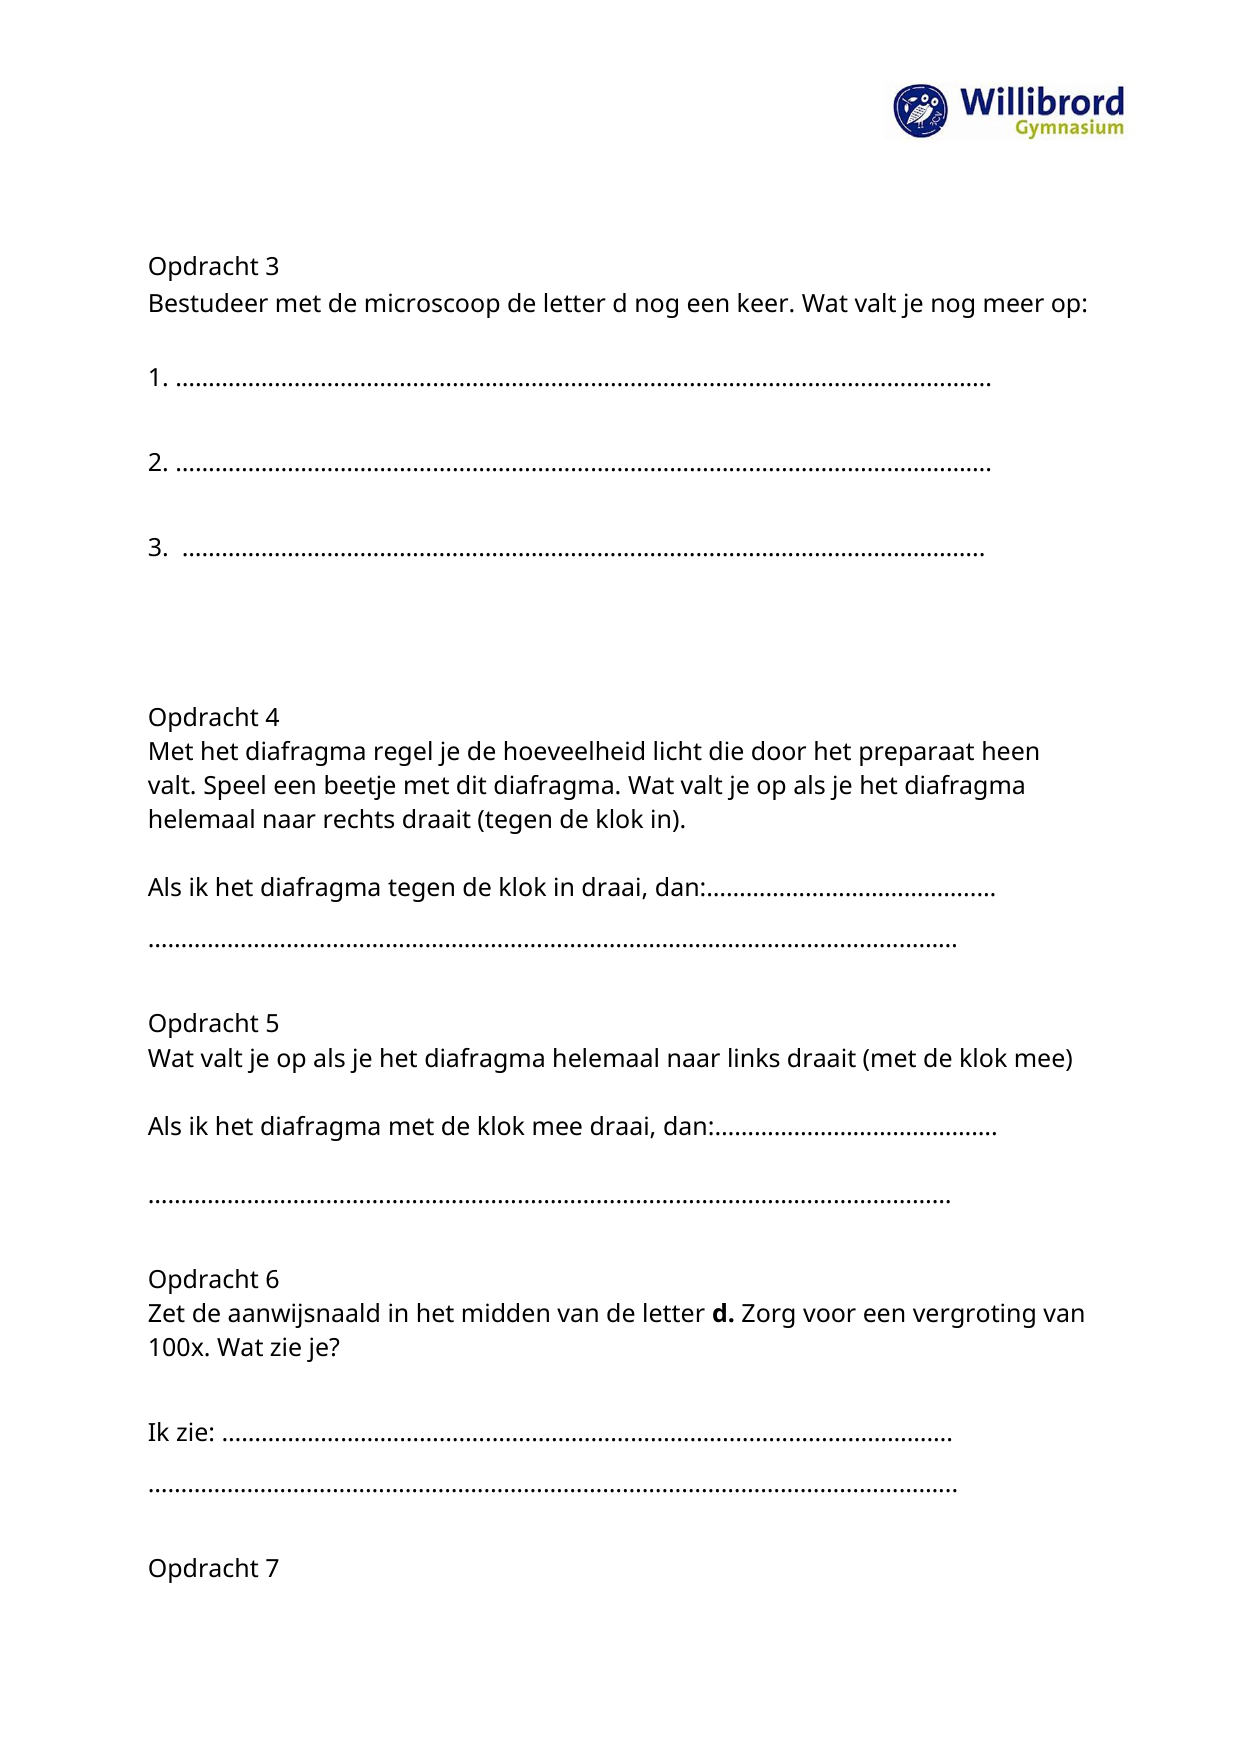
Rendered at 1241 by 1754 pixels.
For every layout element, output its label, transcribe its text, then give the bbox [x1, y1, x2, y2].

text …………………………………………………………………………………………………………... [148, 1466, 1092, 1500]
text Bestudeer met de microscoop de letter d nog een keer. Wat valt je nog meer op: [148, 286, 1092, 320]
text Opdracht 3 [148, 249, 1092, 283]
text …………………………………..……………………………………………………………………… [148, 1176, 1092, 1211]
text Als ik het diafragma tegen de klok in draai, dan:…………………………………..… …………………………………………………………………………………………………………… [148, 870, 1092, 955]
text Zet de aanwijsnaald in het midden van de letter d. Zorg voor een vergroting van 100x. Wat zie je? [148, 1296, 1092, 1364]
text Opdracht 7 [148, 1551, 1092, 1585]
text 3. ………………………………………………………………………………………………………….. [148, 529, 1092, 563]
text 1. ……………………………………………………………………………………………………………. [148, 359, 1092, 393]
text 2. ……………………………………………………………………………………………………………. [148, 444, 1092, 478]
text Opdracht 5 [148, 1006, 1092, 1040]
text Ik zie: …………………………………..……………………………………………………………. [148, 1415, 1092, 1449]
picture [881, 75, 1157, 153]
text Opdracht 4 [148, 700, 1092, 734]
text Als ik het diafragma met de klok mee draai, dan:……………………………………. [148, 1108, 1092, 1142]
text Met het diafragma regel je de hoeveelheid licht die door het preparaat heen valt. Speel een beetje met dit diafragma. Wat valt je op als je het diafragma helemaal naar rechts draait (tegen de klok in). [148, 734, 1092, 836]
text Opdracht 6 [148, 1262, 1092, 1296]
text Wat valt je op als je het diafragma helemaal naar links draait (met de klok mee) [148, 1040, 1092, 1074]
